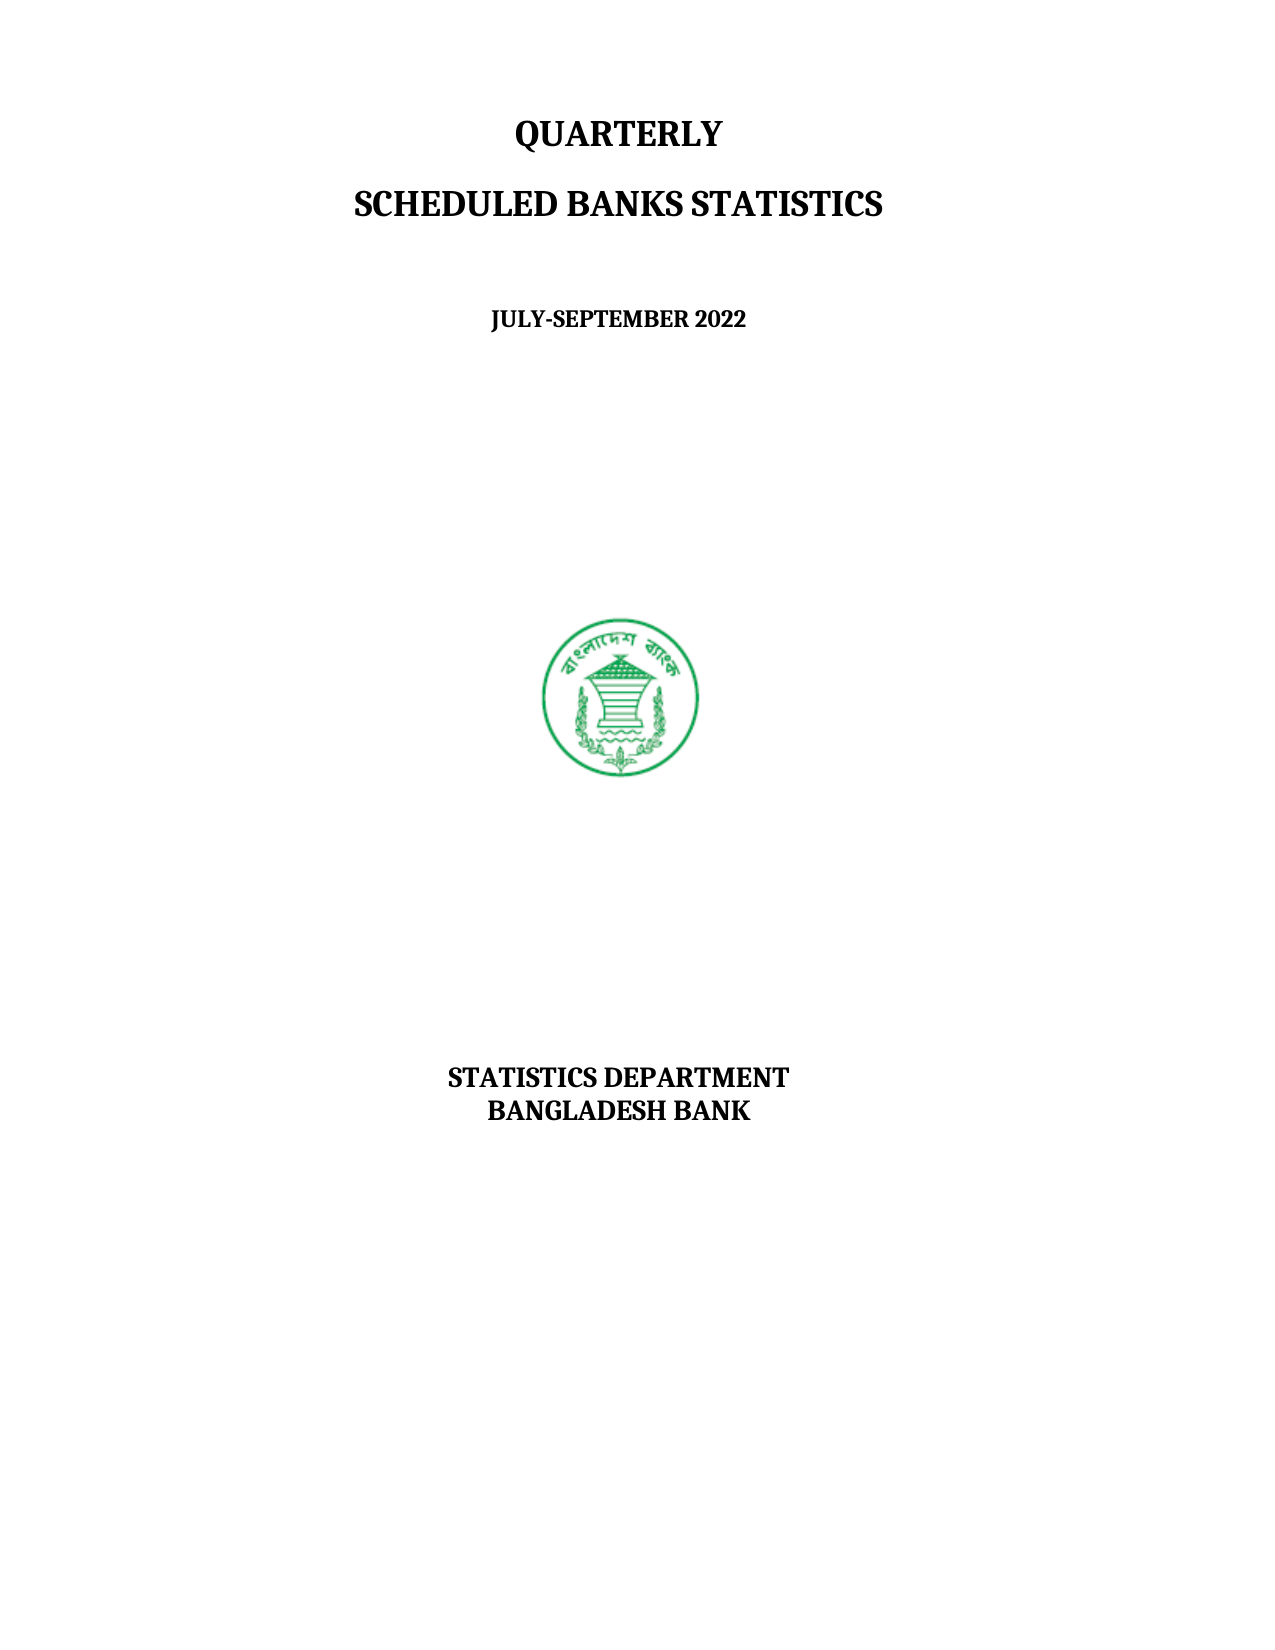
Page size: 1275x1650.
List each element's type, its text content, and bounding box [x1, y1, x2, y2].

text JULY-SEPTEMBER 2022 [66, 305, 1172, 334]
text BANGLADESH BANK [66, 1094, 1172, 1128]
text SCHEDULED BANKS STATISTICS [66, 183, 1172, 226]
text QUARTERLY [66, 112, 1172, 156]
text STATISTICS DEPARTMENT [66, 1061, 1172, 1094]
